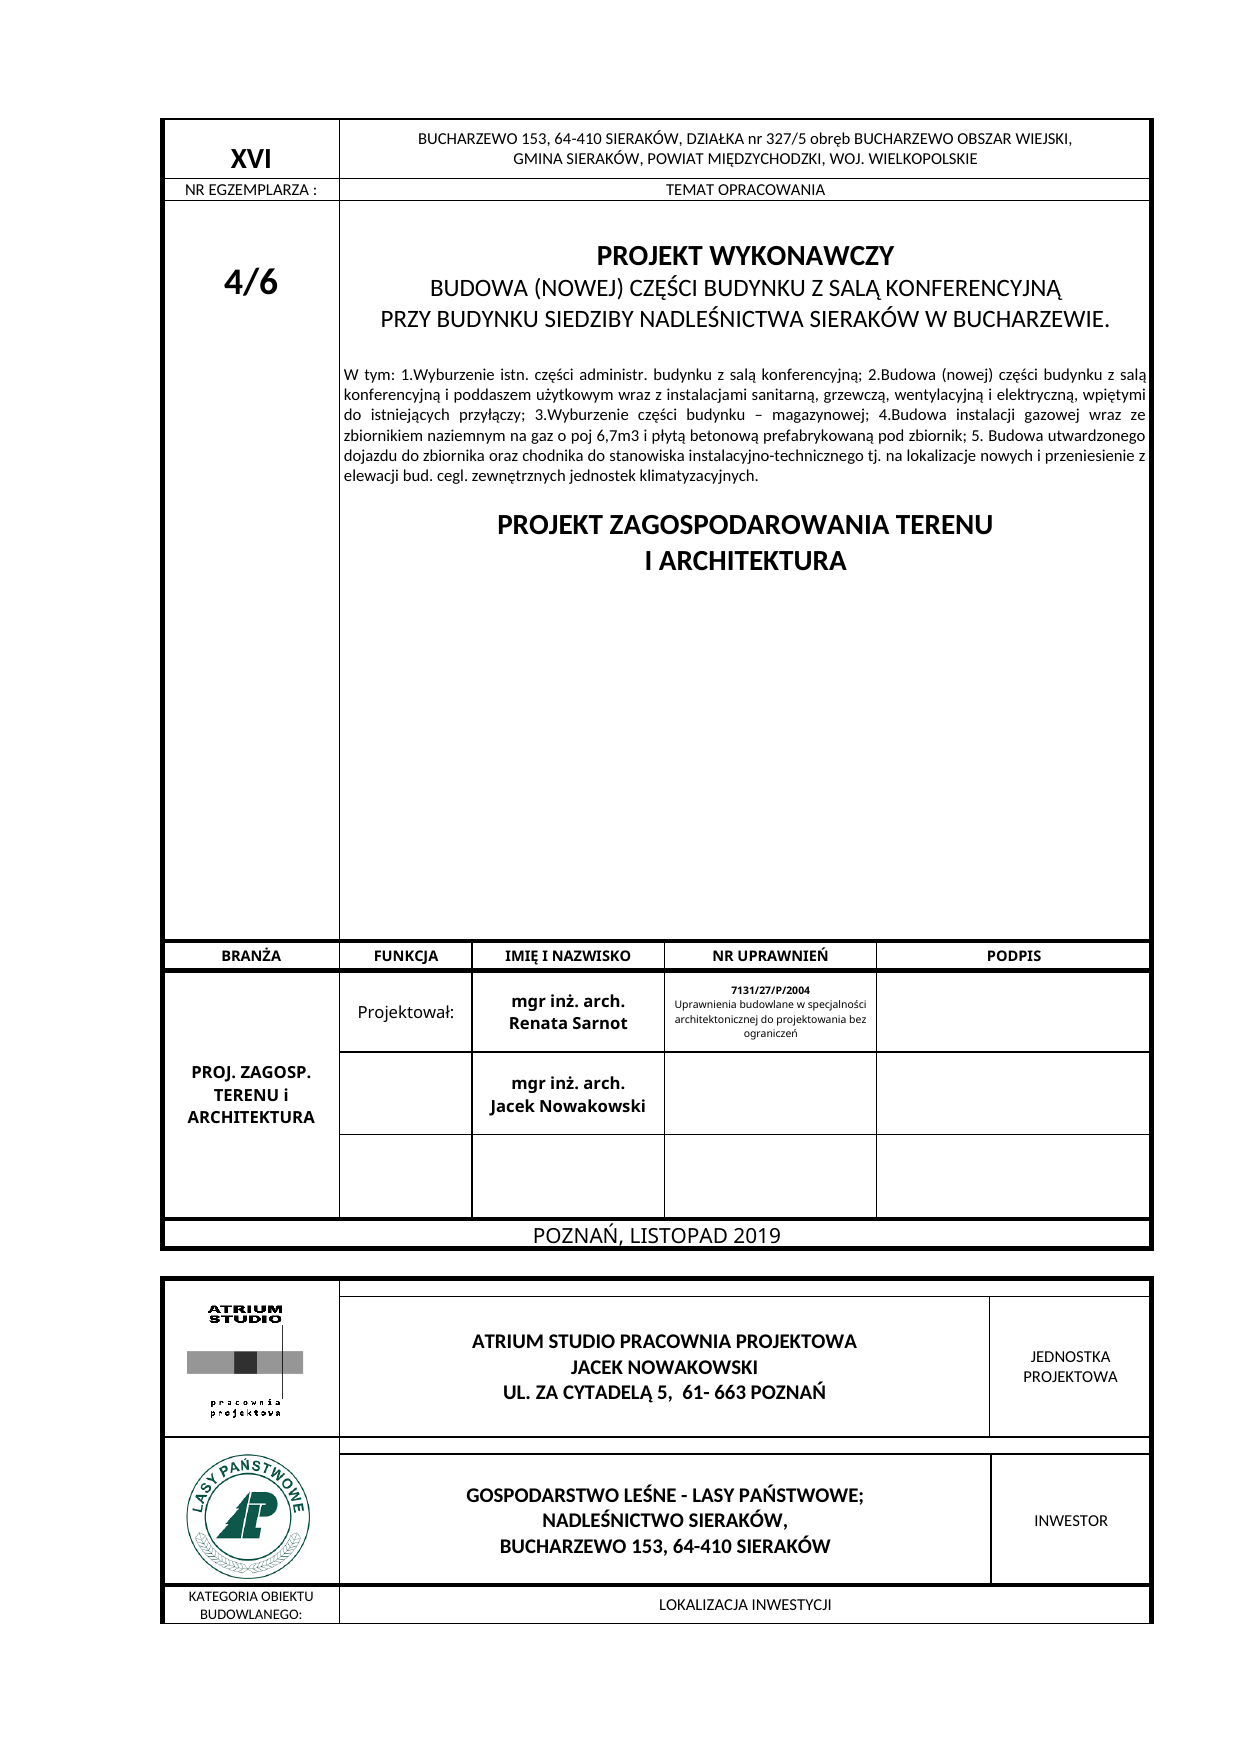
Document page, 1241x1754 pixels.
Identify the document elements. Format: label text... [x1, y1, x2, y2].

table_cell [877, 1135, 1149, 1216]
table_cell NR UPRAWNIEŃ [665, 943, 876, 968]
table_cell PROJEKT WYKONAWCZY BUDOWA (NOWEJ) CZĘŚCI BUDYNKU Z SALĄ KONFERENCYJNĄ PRZY BUDYNKU SIEDZIBY NADLEŚNICTWA SIERAKÓW W BUCHARZEWIE. W tym: 1.Wyburzenie istn. części administr. budynku z salą konferencyjną; 2.Budowa (nowej) części budynku z salą konferencyjną i poddaszem użytkowym wraz z instalacjami sanitarną, grzewczą, wentylacyjną i elektryczną, wpiętymi do istniejących przyłączy; 3.Wyburzenie części budynku – magazynowej; 4.Budowa instalacji gazowej wraz ze zbiornikiem naziemnym na gaz o poj 6,7m3 i płytą betonową prefabrykowaną pod zbiornik; 5. Budowa utwardzonego dojazdu do zbiornika oraz chodnika do stanowiska instalacyjno-technicznego tj. na lokalizacje nowych i przeniesienie z elewacji bud. cegl. zewnętrznych jednostek klimatyzacyjnych. PROJEKT ZAGOSPODAROWANIA TERENU I ARCHITEKTURA [340, 201, 1149, 939]
table_cell POZNAŃ, LISTOPAD 2019 [165, 1221, 1149, 1246]
table_cell INWESTOR [992, 1455, 1149, 1582]
table_cell mgr inż. arch. Jacek Nowakowski [473, 1053, 664, 1134]
table_cell [340, 1438, 1149, 1453]
table_cell BUCHARZEWO 153, 64-410 SIERAKÓW, DZIAŁKA nr 327/5 obręb BUCHARZEWO OBSZAR WIEJSKI, GMINA SIERAKÓW, POWIAT MIĘDZYCHODZKI, WOJ. WIELKOPOLSKIE [340, 120, 1149, 178]
table_header [165, 1281, 339, 1436]
table_cell [340, 1135, 471, 1216]
table_cell TEMAT OPRACOWANIA [340, 179, 1149, 199]
table_cell [165, 1438, 339, 1582]
table_cell PROJ. ZAGOSP. TERENU i ARCHITEKTURA [165, 973, 339, 1216]
table_cell mgr inż. arch. Renata Sarnot [473, 973, 664, 1051]
table_cell [340, 1053, 471, 1134]
table_header [340, 1281, 1149, 1296]
table_cell [473, 1135, 664, 1216]
table_cell PODPIS [877, 943, 1149, 968]
table_cell 4/6 [165, 201, 339, 939]
table_cell GOSPODARSTWO LEŚNE - LASY PAŃSTWOWE; NADLEŚNICTWO SIERAKÓW, BUCHARZEWO 153, 64-410 SIERAKÓW [340, 1455, 990, 1582]
table_cell [877, 973, 1149, 1051]
table_cell 7131/27/P/2004 Uprawnienia budowlane w specjalności architektonicznej do projektowania bez ograniczeń [665, 973, 876, 1051]
table_cell XVI [165, 120, 339, 178]
table_cell BRANŻA [165, 943, 339, 968]
table_cell NR EGZEMPLARZA : [165, 179, 339, 199]
table_cell [877, 1053, 1149, 1134]
picture [186, 1454, 326, 1579]
table_cell LOKALIZACJA INWESTYCJI [340, 1587, 1149, 1623]
table_cell KATEGORIA OBIEKTU BUDOWLANEGO: [165, 1587, 339, 1623]
table_cell IMIĘ I NAZWISKO [473, 943, 664, 968]
table_cell [665, 1053, 876, 1134]
table_cell [665, 1135, 876, 1216]
table_cell JEDNOSTKA PROJEKTOWA [990, 1297, 1149, 1436]
table_cell Projektował: [340, 973, 471, 1051]
table_cell FUNKCJA [340, 943, 471, 968]
table_cell ATRIUM STUDIO PRACOWNIA PROJEKTOWA JACEK NOWAKOWSKI UL. ZA CYTADELĄ 5, 61- 663 POZNAŃ [340, 1297, 989, 1436]
